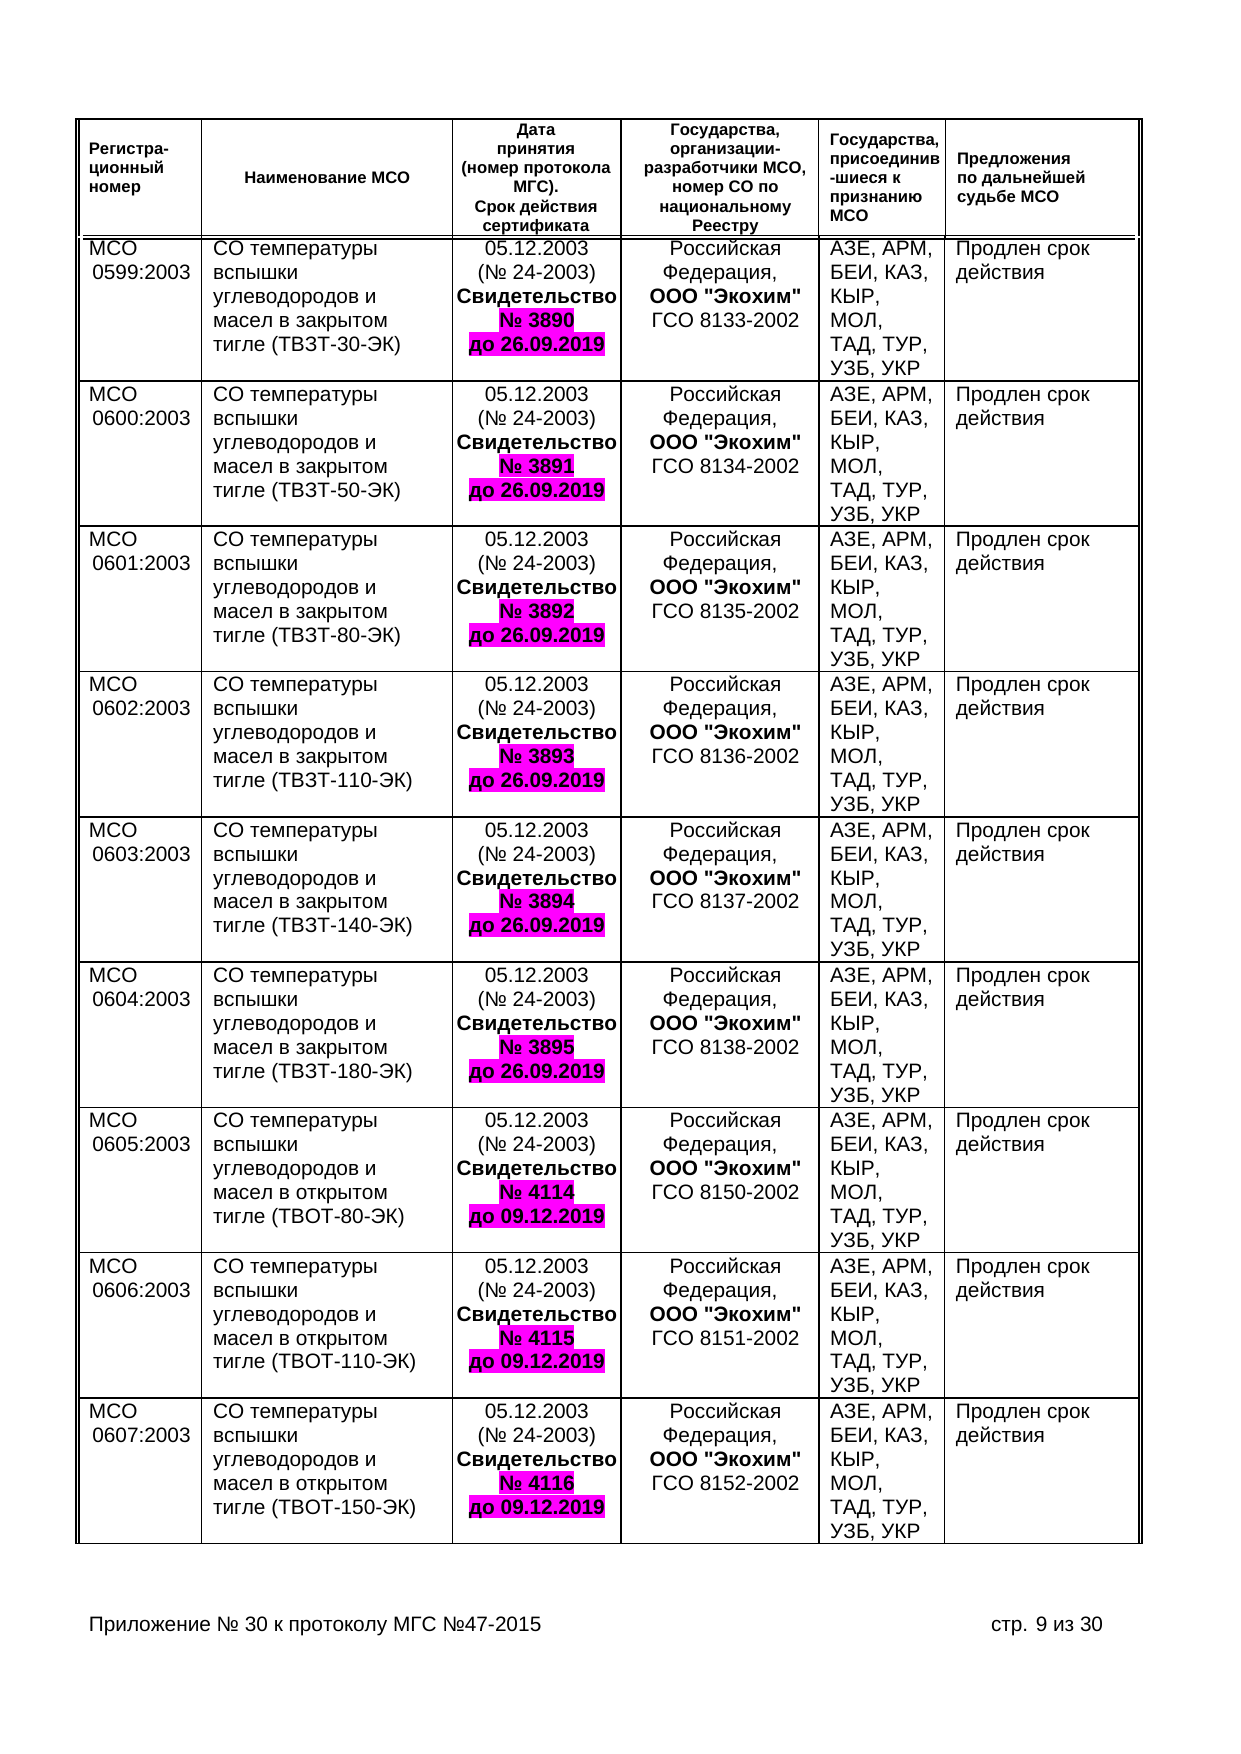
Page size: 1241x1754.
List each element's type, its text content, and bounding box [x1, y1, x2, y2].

table_cell СО температуры вспышки углеводородов и масел в закрытом тигле (ТВЗТ-80-ЭК) [202, 527, 452, 671]
table_cell АЗЕ, АРМ, БЕИ, КАЗ, КЫР, МОЛ, ТАД, ТУР, УЗБ, УКР [820, 382, 944, 525]
table_cell АЗЕ, АРМ, БЕИ, КАЗ, КЫР, МОЛ, ТАД, ТУР, УЗБ, УКР [820, 1253, 944, 1397]
table_header Государства, присоединив-шиеся к признанию МСО [819, 120, 945, 235]
table_cell Продлен срок действия [945, 963, 1138, 1107]
table_cell АЗЕ, АРМ, БЕИ, КАЗ, КЫР, МОЛ, ТАД, ТУР, УЗБ, УКР [820, 240, 944, 380]
table_cell АЗЕ, АРМ, БЕИ, КАЗ, КЫР, МОЛ, ТАД, ТУР, УЗБ, УКР [820, 672, 944, 816]
table_header Дата принятия (номер протокола МГС). Срок действия сертификата [453, 120, 620, 235]
table_cell 05.12.2003 (№ 24-2003) Свидетельство № 4115 до 09.12.2019 [453, 1253, 620, 1397]
table_cell СО температуры вспышки углеводородов и масел в закрытом тигле (ТВЗТ-180-ЭК) [202, 963, 452, 1107]
table_cell СО температуры вспышки углеводородов и масел в закрытом тигле (ТВЗТ-110-ЭК) [202, 672, 452, 816]
table_cell Российская Федерация, ООО "Экохим" ГСО 8134-2002 [622, 382, 818, 525]
table_cell Продлен срок действия [945, 382, 1138, 525]
table_header Регистра-ционный номер [80, 120, 201, 235]
table_header Предложения по дальнейшей судьбе МСО [946, 120, 1138, 235]
table_cell Российская Федерация, ООО "Экохим" ГСО 8137-2002 [622, 818, 818, 961]
table_header Государства, организации-разработчики МСО, номер СО по национальному Реестру [622, 120, 818, 235]
table_cell Продлен срок действия [945, 672, 1138, 816]
table_cell Продлен срок действия [945, 1399, 1138, 1542]
table_cell МСО 0607:2003 [80, 1399, 201, 1542]
table_cell 05.12.2003 (№ 24-2003) Свидетельство № 4116 до 09.12.2019 [453, 1399, 620, 1542]
table_cell 05.12.2003 (№ 24-2003) Свидетельство № 3890 до 26.09.2019 [453, 240, 620, 380]
table_cell МСО 0605:2003 [80, 1108, 201, 1252]
table_cell 05.12.2003 (№ 24-2003) Свидетельство № 3893 до 26.09.2019 [453, 672, 620, 816]
table_cell АЗЕ, АРМ, БЕИ, КАЗ, КЫР, МОЛ, ТАД, ТУР, УЗБ, УКР [820, 1108, 944, 1252]
table_cell СО температуры вспышки углеводородов и масел в закрытом тигле (ТВЗТ-30-ЭК) [202, 240, 452, 380]
table_cell Российская Федерация, ООО "Экохим" ГСО 8138-2002 [622, 963, 818, 1107]
table_cell МСО 0600:2003 [80, 382, 201, 525]
table_cell Российская Федерация, ООО "Экохим" ГСО 8136-2002 [622, 672, 818, 816]
table_cell 05.12.2003 (№ 24-2003) Свидетельство № 3891 до 26.09.2019 [453, 382, 620, 525]
table_cell 05.12.2003 (№ 24-2003) Свидетельство № 3892 до 26.09.2019 [453, 527, 620, 671]
table_cell Российская Федерация, ООО "Экохим" ГСО 8151-2002 [622, 1253, 818, 1397]
table_cell МСО 0604:2003 [80, 963, 201, 1107]
table_cell МСО 0602:2003 [80, 672, 201, 816]
table_cell АЗЕ, АРМ, БЕИ, КАЗ, КЫР, МОЛ, ТАД, ТУР, УЗБ, УКР [820, 818, 944, 961]
table_cell Российская Федерация, ООО "Экохим" ГСО 8135-2002 [622, 527, 818, 671]
table_cell АЗЕ, АРМ, БЕИ, КАЗ, КЫР, МОЛ, ТАД, ТУР, УЗБ, УКР [820, 527, 944, 671]
table_cell Продлен срок действия [945, 527, 1138, 671]
table_cell Российская Федерация, ООО "Экохим" ГСО 8133-2002 [622, 240, 818, 380]
table_cell СО температуры вспышки углеводородов и масел в открытом тигле (ТВОТ-80-ЭК) [202, 1108, 452, 1252]
table_cell АЗЕ, АРМ, БЕИ, КАЗ, КЫР, МОЛ, ТАД, ТУР, УЗБ, УКР [820, 963, 944, 1107]
table_cell МСО 0601:2003 [80, 527, 201, 671]
table_cell Продлен срок действия [945, 235, 1140, 380]
table_cell СО температуры вспышки углеводородов и масел в открытом тигле (ТВОТ-150-ЭК) [202, 1399, 452, 1542]
table_cell Продлен срок действия [945, 818, 1138, 961]
table_cell АЗЕ, АРМ, БЕИ, КАЗ, КЫР, МОЛ, ТАД, ТУР, УЗБ, УКР [820, 1399, 944, 1542]
table_cell МСО 0599:2003 [78, 235, 201, 380]
table_cell Продлен срок действия [945, 1253, 1138, 1397]
table_cell 05.12.2003 (№ 24-2003) Свидетельство № 4114 до 09.12.2019 [453, 1108, 620, 1252]
table_cell МСО 0606:2003 [80, 1253, 201, 1397]
table_cell Продлен срок действия [945, 1108, 1138, 1252]
table_cell 05.12.2003 (№ 24-2003) Свидетельство № 3895 до 26.09.2019 [453, 963, 620, 1107]
table_cell Российская Федерация, ООО "Экохим" ГСО 8150-2002 [622, 1108, 818, 1252]
table_cell МСО 0603:2003 [80, 818, 201, 961]
table_cell СО температуры вспышки углеводородов и масел в закрытом тигле (ТВЗТ-140-ЭК) [202, 818, 452, 961]
table_cell СО температуры вспышки углеводородов и масел в закрытом тигле (ТВЗТ-50-ЭК) [202, 382, 452, 525]
table_cell СО температуры вспышки углеводородов и масел в открытом тигле (ТВОТ-110-ЭК) [202, 1253, 452, 1397]
table_cell 05.12.2003 (№ 24-2003) Свидетельство № 3894 до 26.09.2019 [453, 818, 620, 961]
table_cell Российская Федерация, ООО "Экохим" ГСО 8152-2002 [622, 1399, 818, 1542]
table_header Наименование МСО [202, 120, 452, 235]
